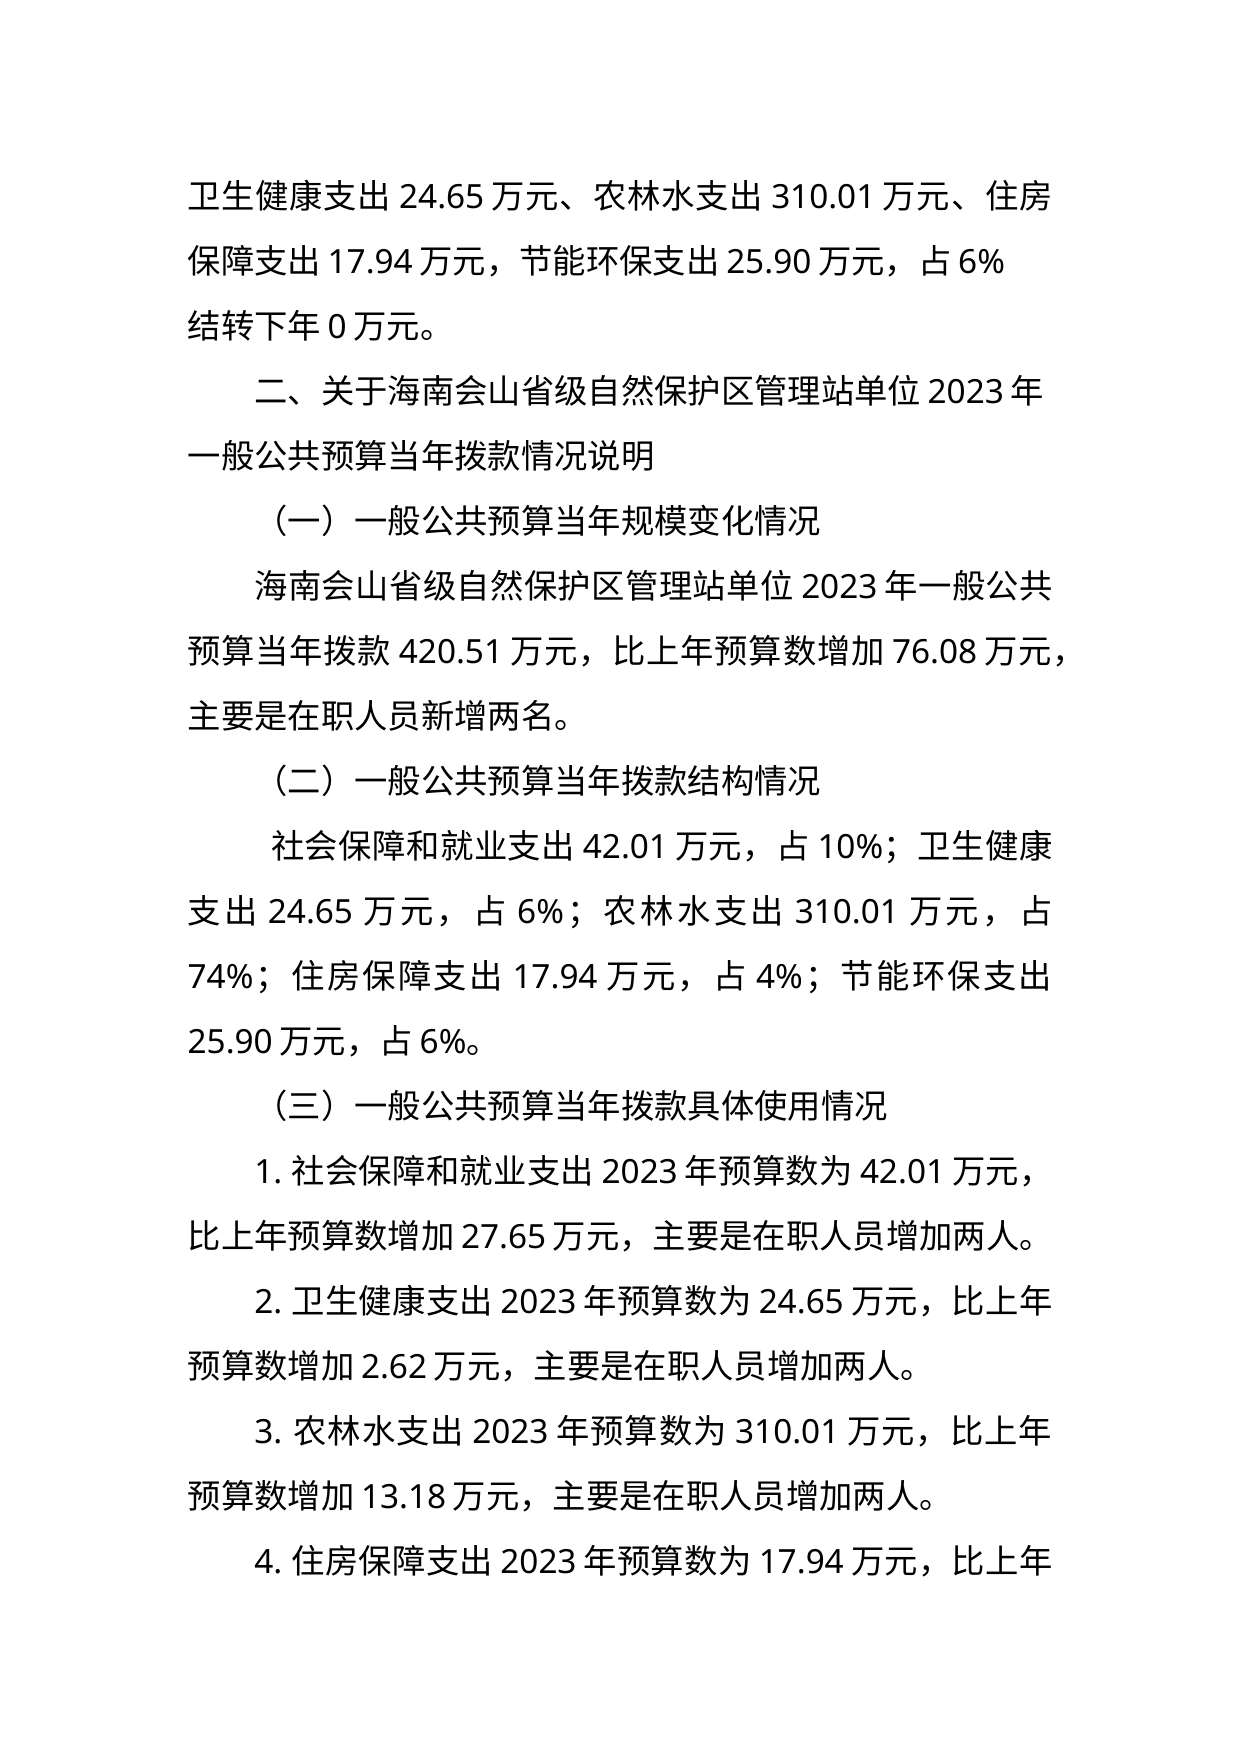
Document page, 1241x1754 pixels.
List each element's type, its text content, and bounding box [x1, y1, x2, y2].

text 社会保障和就业支出42.01万元，占10%；卫生健康支出24.65万元，占6%；农林水支出310.01万元，占74%；住房保障支出17.94万元，占4%；节能环保支出25.90万元，占6%。 [187, 812, 1053, 1072]
text 海南会山省级自然保护区管理站单位2023年一般公共预算当年拨款420.51万元，比上年预算数增加76.08万元，主要是在职人员新增两名。 [187, 552, 1053, 747]
text （二）一般公共预算当年拨款结构情况 [187, 747, 1053, 812]
text 1. 社会保障和就业支出2023年预算数为42.01万元，比上年预算数增加27.65万元，主要是在职人员增加两人。 [187, 1137, 1053, 1267]
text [187, 1527, 1053, 1592]
text （一）一般公共预算当年规模变化情况 [187, 487, 1053, 552]
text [187, 162, 1053, 292]
text 3. 农林水支出2023年预算数为310.01万元，比上年预算数增加13.18万元，主要是在职人员增加两人。 [187, 1397, 1053, 1527]
text 二、关于海南会山省级自然保护区管理站单位2023年一般公共预算当年拨款情况说明 [187, 357, 1053, 487]
text （三）一般公共预算当年拨款具体使用情况 [187, 1072, 1053, 1137]
text 2. 卫生健康支出2023年预算数为24.65万元，比上年预算数增加2.62万元，主要是在职人员增加两人。 [187, 1267, 1053, 1397]
text 结转下年0万元。 [187, 292, 1053, 357]
